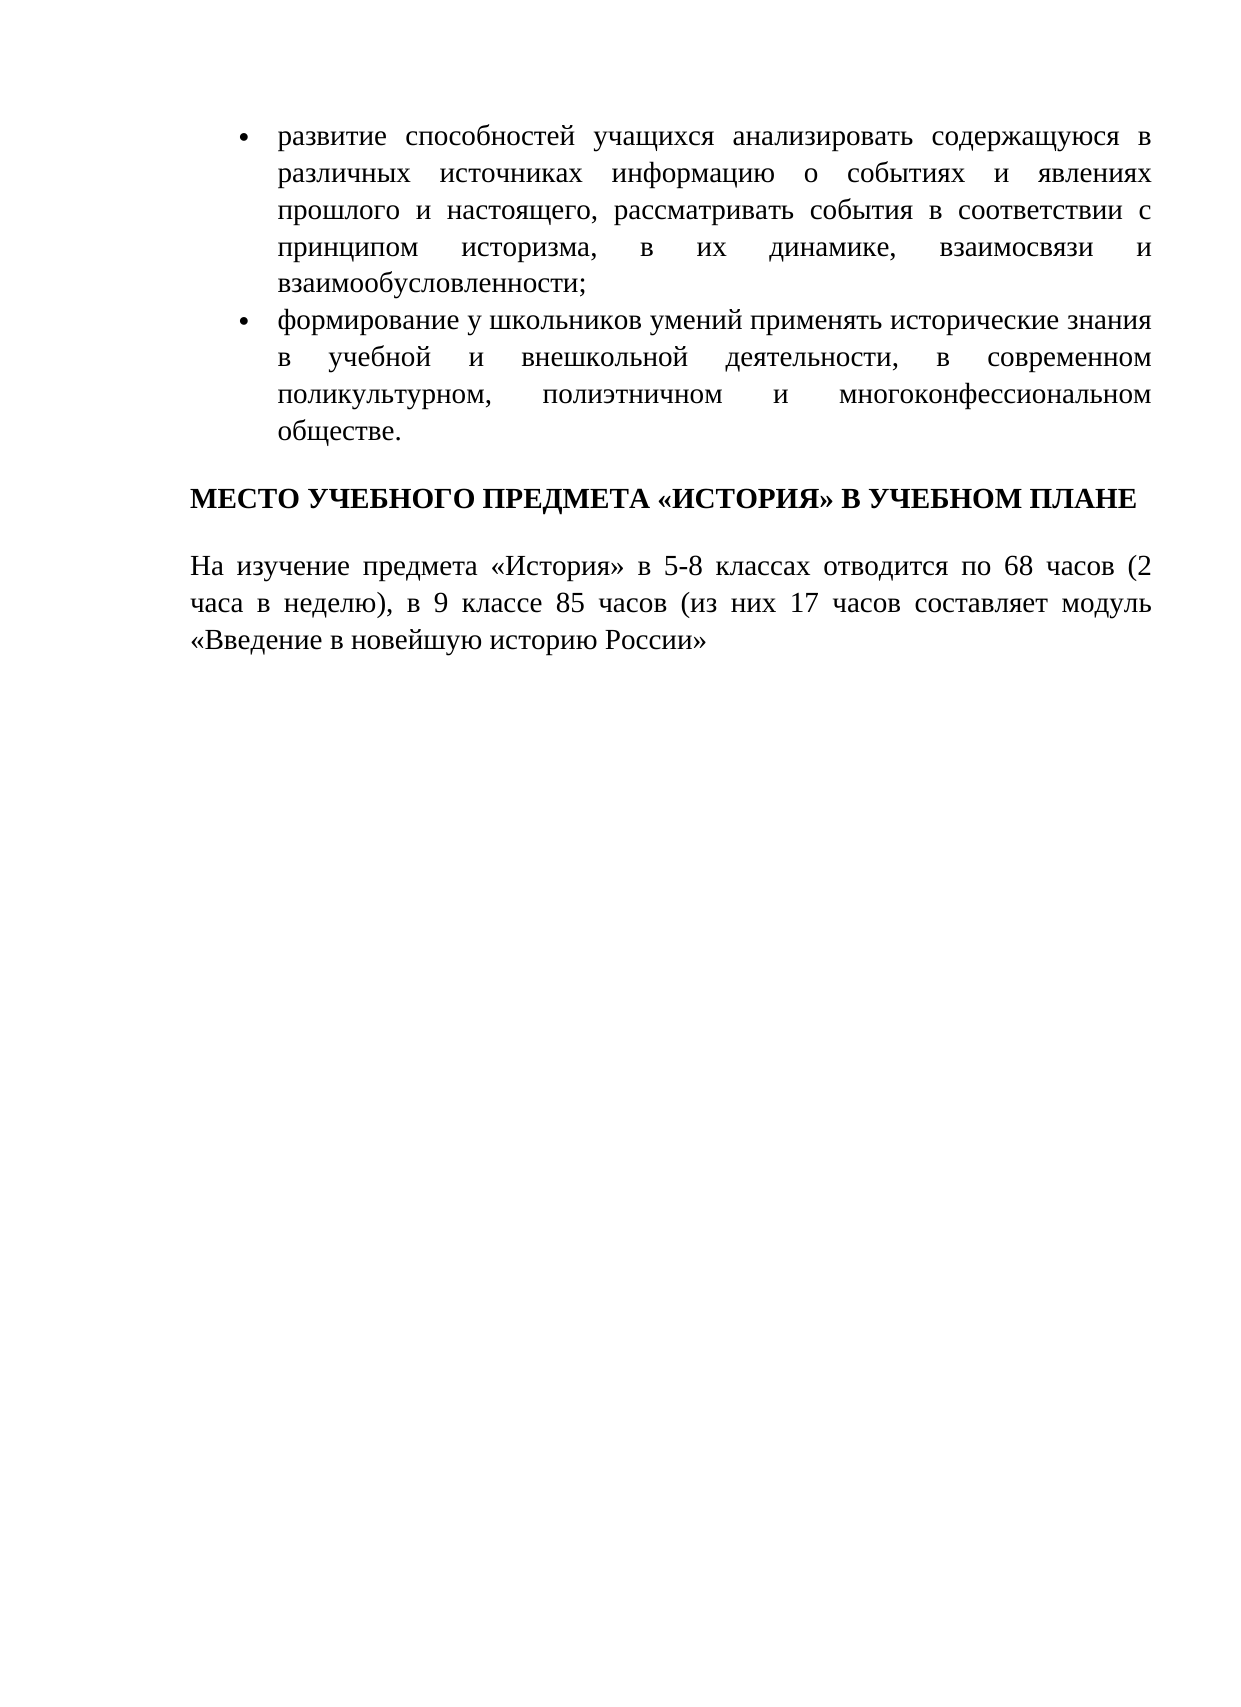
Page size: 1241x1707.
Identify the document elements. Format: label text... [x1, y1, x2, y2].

text МЕСТО УЧЕБНОГО ПРЕДМЕТА «ИСТОРИЯ» В УЧЕБНОМ ПЛАНЕ [190, 481, 1152, 514]
text На изучение предмета «История» в 5-8 классах отводится по 68 часов (2 часа в неделю), в 9 классе 85 часов (из них 17 часов составляет модуль «Введение в новейшую историю России» [190, 548, 1152, 656]
list развитие способностей учащихся анализировать содержащуюся в различных источниках информацию о событиях и явлениях прошлого и настоящего, рассматривать события в соответствии с принципом историзма, в их динамике, взаимосвязи и взаимообусловленности; [240, 118, 1152, 299]
list формирование у школьников умений применять исторические знания в учебной и внешкольной деятельности, в современном поликультурном, полиэтничном и многоконфессиональном обществе. [240, 302, 1152, 447]
